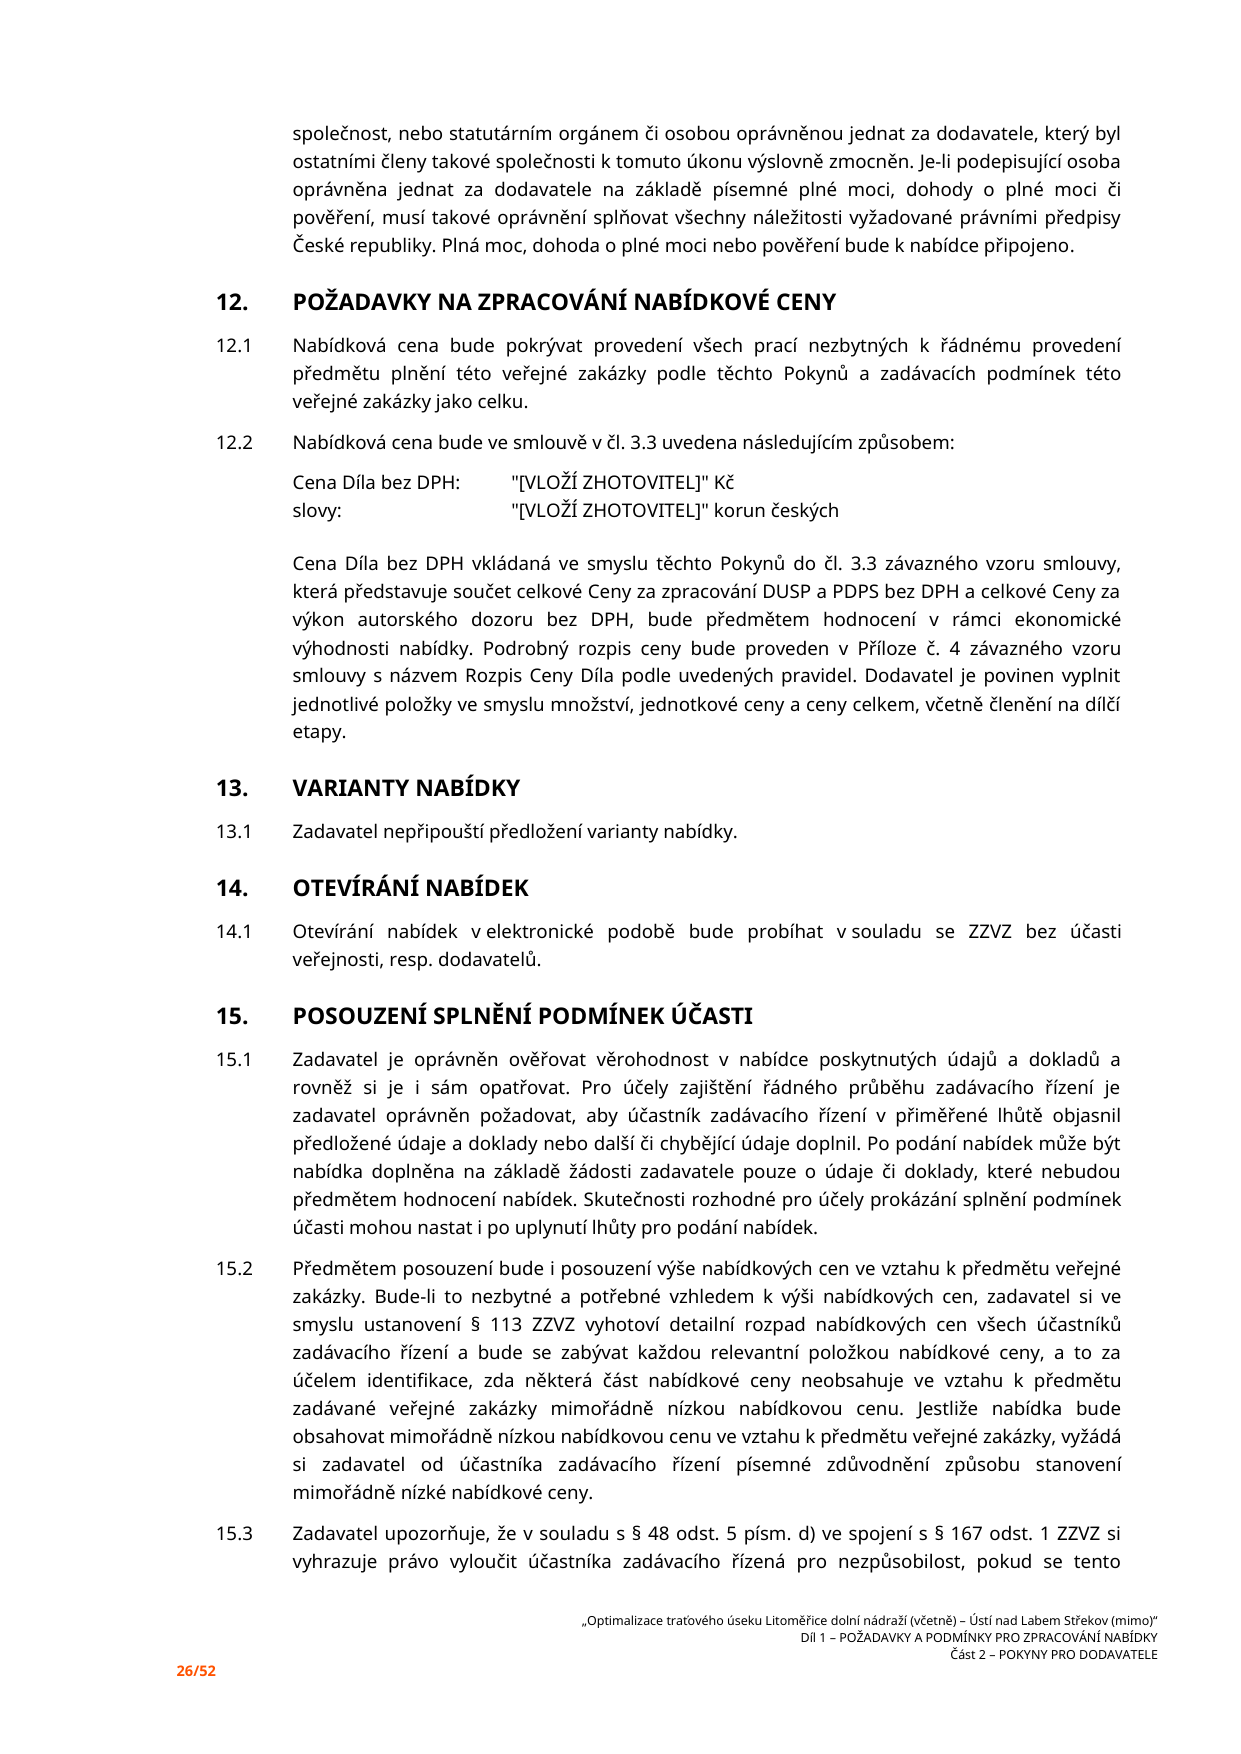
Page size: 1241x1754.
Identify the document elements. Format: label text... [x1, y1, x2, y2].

text Předmětem posouzení bude i posouzení výše nabídkových cen ve vztahu k předmětu veřejné zakázky. Bude-li to nezbytné a potřebné vzhledem k výši nabídkových cen, zadavatel si ve smyslu ustanovení § 113 ZZVZ vyhotoví detailní rozpad nabídkových cen všech účastníků zadávacího řízení a bude se zabývat každou relevantní položkou nabídkové ceny, a to za účelem identifikace, zda některá část nabídkové ceny neobsahuje ve vztahu k předmětu zadávané veřejné zakázky mimořádně nízkou nabídkovou cenu. Jestliže nabídka bude obsahovat mimořádně nízkou nabídkovou cenu ve vztahu k předmětu veřejné zakázky, vyžádá si zadavatel od účastníka zadávacího řízení písemné zdůvodnění způsobu stanovení mimořádně nízké nabídkové ceny. [216, 1255, 1122, 1505]
text POŽADAVKY NA ZPRACOVÁNÍ NABÍDKOVÉ CENY [216, 286, 1122, 317]
list slovy: "[VLOŽÍ ZHOTOVITEL]" korun českých [292, 498, 1122, 523]
text Nabídková cena bude ve smlouvě v čl. 3.3 uvedena následujícím způsobem: [216, 429, 1122, 455]
text Zadavatel nepřipouští předložení varianty nabídky. [216, 819, 1122, 844]
text OTEVÍRÁNÍ NABÍDEK [216, 872, 1122, 903]
text Nabídková cena bude pokrývat provedení všech prací nezbytných k řádnému provedení předmětu plnění této veřejné zakázky podle těchto Pokynů a zadávacích podmínek této veřejné zakázky jako celku. [216, 333, 1122, 414]
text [216, 1520, 1122, 1573]
text VARIANTY NABÍDKY [216, 772, 1122, 803]
text Zadavatel je oprávněn ověřovat věrohodnost v nabídce poskytnutých údajů a dokladů a rovněž si je i sám opatřovat. Pro účely zajištění řádného průběhu zadávacího řízení je zadavatel oprávněn požadovat, aby účastník zadávacího řízení v přiměřené lhůtě objasnil předložené údaje a doklady nebo další či chybějící údaje doplnil. Po podání nabídek může být nabídka doplněna na základě žádosti zadavatele pouze o údaje či doklady, které nebudou předmětem hodnocení nabídek. Skutečnosti rozhodné pro účely prokázání splnění podmínek účasti mohou nastat i po uplynutí lhůty pro podání nabídek. [216, 1047, 1122, 1240]
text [216, 121, 1122, 258]
list Cena Díla bez DPH: "[VLOŽÍ ZHOTOVITEL]" Kč [292, 470, 1122, 495]
text POSOUZENÍ SPLNĚNÍ PODMÍNEK ÚČASTI [216, 1000, 1122, 1031]
text Otevírání nabídek v elektronické podobě bude probíhat v souladu se ZZVZ bez účasti veřejnosti, resp. dodavatelů. [216, 919, 1122, 972]
list Cena Díla bez DPH vkládaná ve smyslu těchto Pokynů do čl. 3.3 závazného vzoru smlouvy, která představuje součet celkové Ceny za zpracování DUSP a PDPS bez DPH a celkové Ceny za výkon autorského dozoru bez DPH, bude předmětem hodnocení v rámci ekonomické výhodnosti nabídky. Podrobný rozpis ceny bude proveden v Příloze č. 4 závazného vzoru smlouvy s názvem Rozpis Ceny Díla podle uvedených pravidel. Dodavatel je povinen vyplnit jednotlivé položky ve smyslu množství, jednotkové ceny a ceny celkem, včetně členění na dílčí etapy. [292, 551, 1122, 744]
